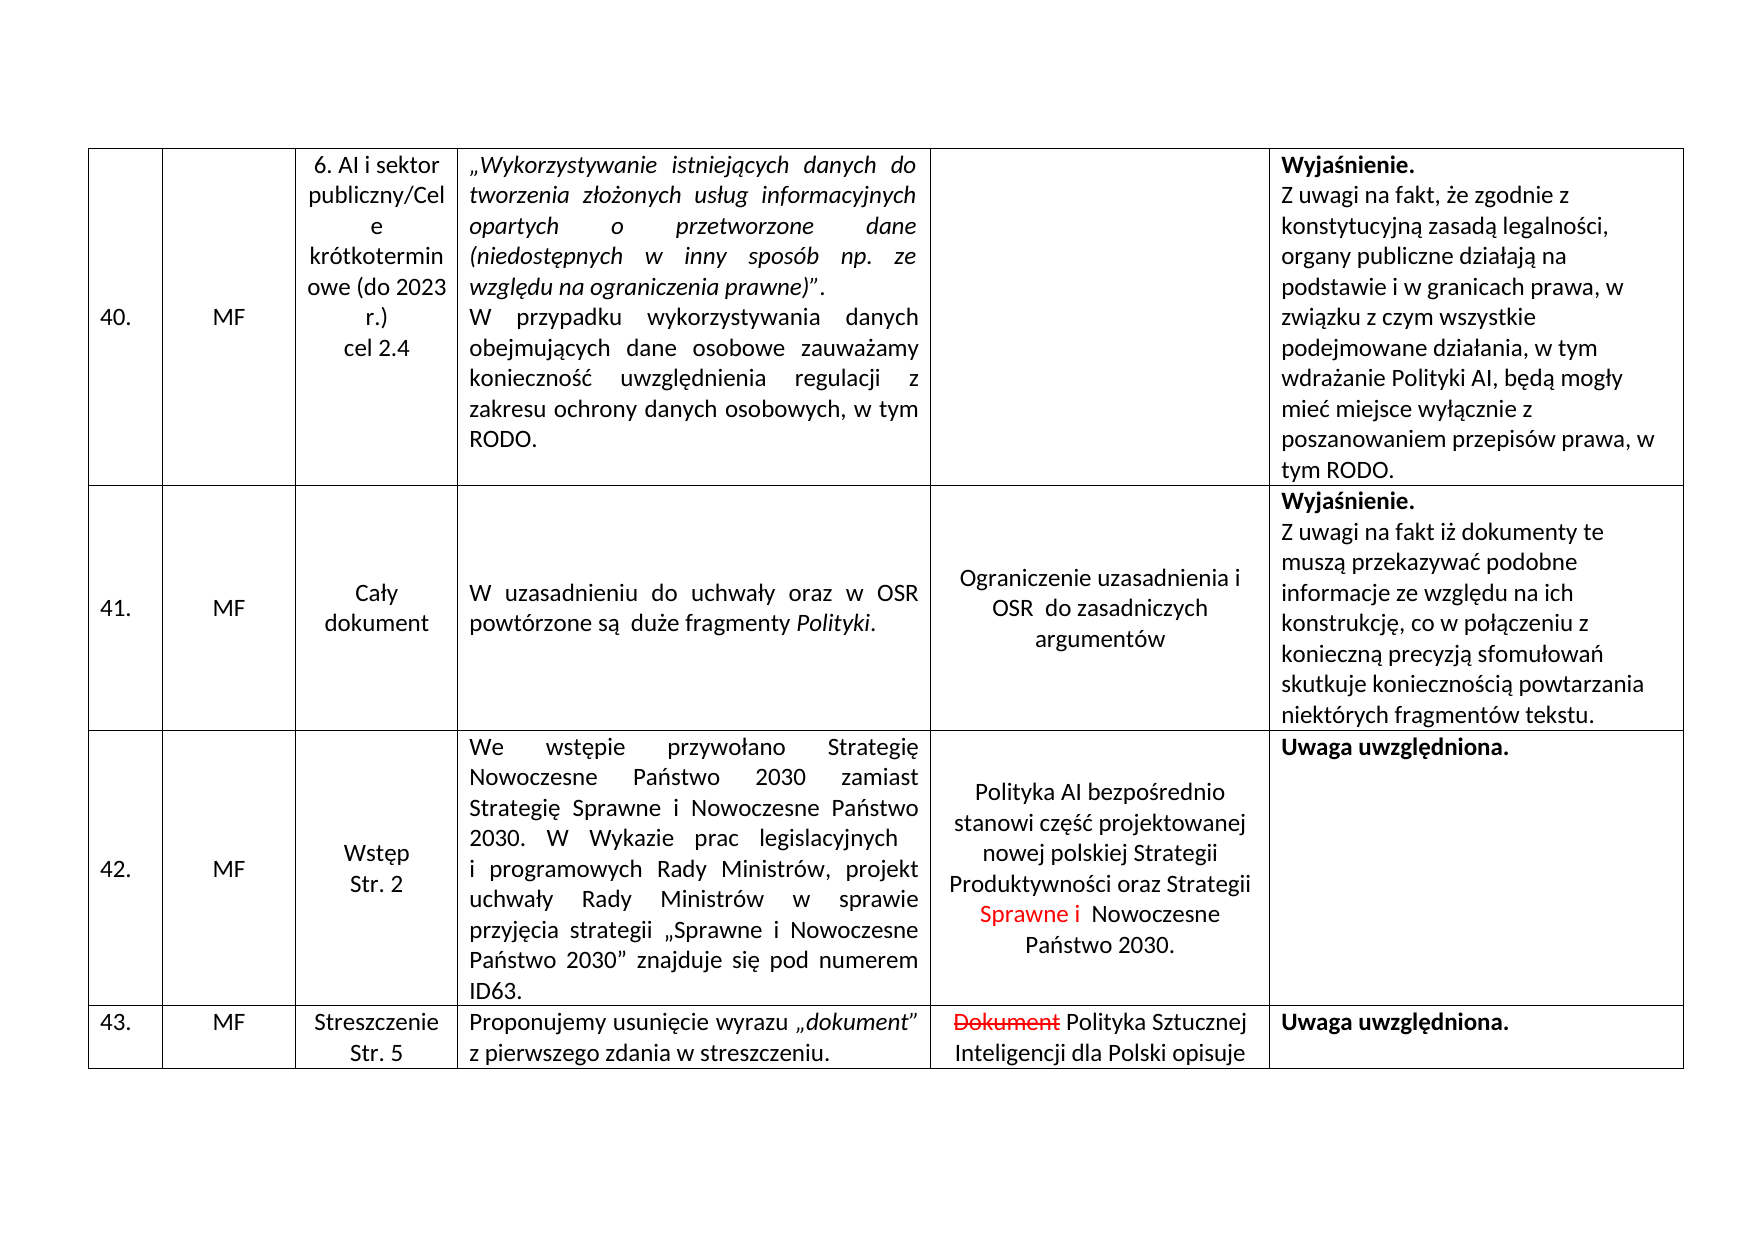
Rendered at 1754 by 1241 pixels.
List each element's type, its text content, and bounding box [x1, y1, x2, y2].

table_cell [931, 149, 1269, 484]
table_cell MF [163, 486, 295, 730]
table_cell Wyjaśnienie. Z uwagi na fakt iż dokumenty te muszą przekazywać podobne informacje ze względu na ich konstrukcję, co w połączeniu z konieczną precyzją sfomułowań skutkuje koniecznością powtarzania niektórych fragmentów tekstu. [1270, 486, 1683, 730]
table_cell W uzasadnieniu do uchwały oraz w OSR powtórzone są duże fragmenty Polityki. [458, 486, 930, 730]
table_cell Uwaga uwzględniona. [1270, 1006, 1683, 1067]
table_cell Streszczenie Str. 5 [296, 1006, 457, 1067]
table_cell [458, 1006, 930, 1067]
table_cell Cały dokument [296, 486, 457, 730]
table_cell 41. [89, 486, 162, 730]
table_cell Wstęp Str. 2 [296, 731, 457, 1005]
table_cell 6. AI i sektor publiczny/Cele krótkoterminowe (do 2023 r.) cel 2.4 [296, 149, 457, 484]
table_cell Uwaga uwzględniona. [1270, 731, 1683, 1005]
table_cell Polityka AI bezpośrednio stanowi część projektowanej nowej polskiej Strategii Produktywności oraz Strategii Sprawne i Nowoczesne Państwo 2030. [931, 731, 1269, 1005]
table_cell 40. [89, 149, 162, 484]
table_cell Ograniczenie uzasadnienia i OSR do zasadniczych argumentów [931, 486, 1269, 730]
table_cell „Wykorzystywanie istniejących danych do tworzenia złożonych usług informacyjnych opartych o przetworzone dane (niedostępnych w inny sposób np. ze względu na ograniczenia prawne)”. W przypadku wykorzystywania danych obejmujących dane osobowe zauważamy konieczność uwzględnienia regulacji z zakresu ochrony danych osobowych, w tym RODO. [458, 149, 930, 484]
table_cell 43. [89, 1006, 162, 1067]
table_cell We wstępie przywołano Strategię Nowoczesne Państwo 2030 zamiast Strategię Sprawne i Nowoczesne Państwo 2030. W Wykazie prac legislacyjnych i programowych Rady Ministrów, projekt uchwały Rady Ministrów w sprawie przyjęcia strategii „Sprawne i Nowoczesne Państwo 2030” znajduje się pod numerem ID63. [458, 731, 930, 1005]
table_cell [1270, 149, 1683, 484]
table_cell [931, 1006, 1269, 1067]
table_cell MF [163, 149, 295, 484]
table_cell MF [163, 1006, 295, 1067]
table_cell MF [163, 731, 295, 1005]
table_cell 42. [89, 731, 162, 1005]
